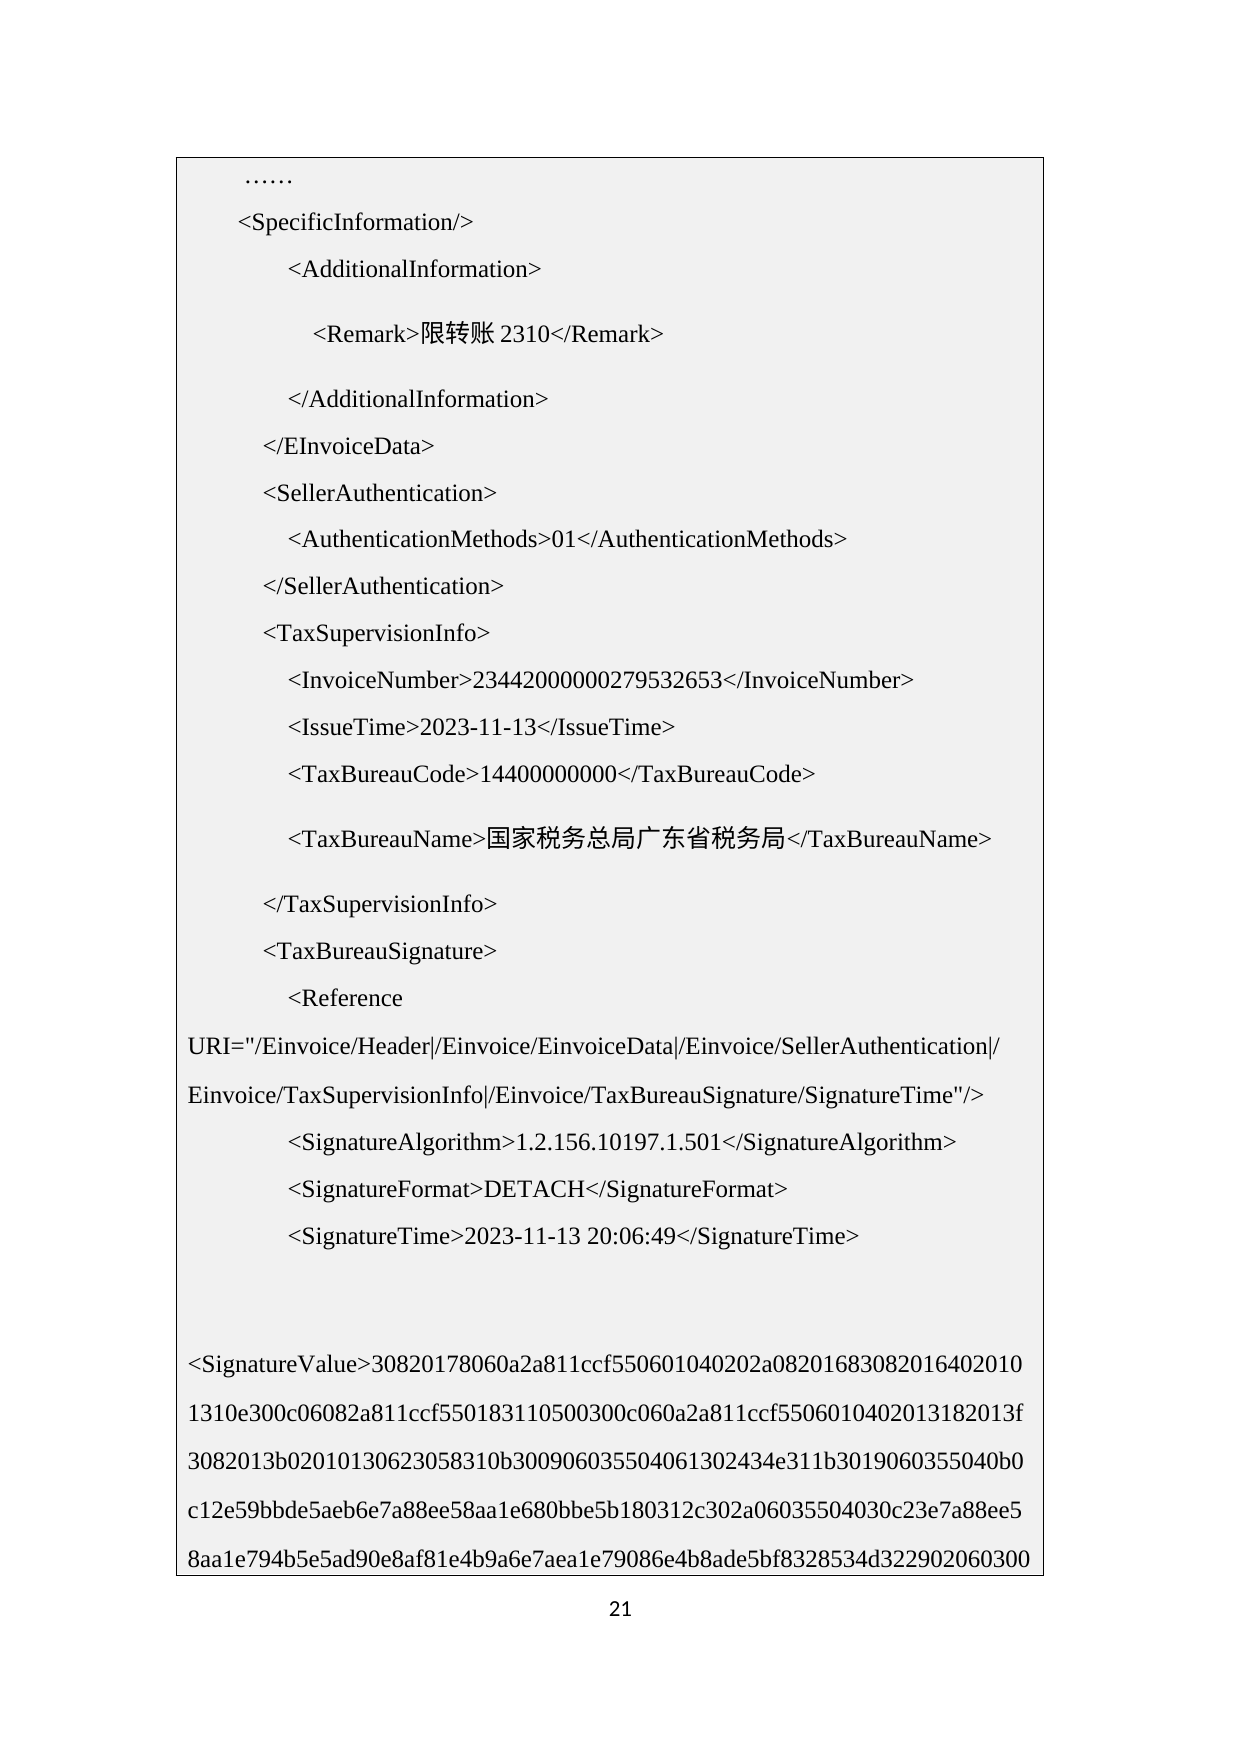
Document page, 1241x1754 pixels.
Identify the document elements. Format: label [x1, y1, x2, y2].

table_header [177, 158, 1043, 1574]
